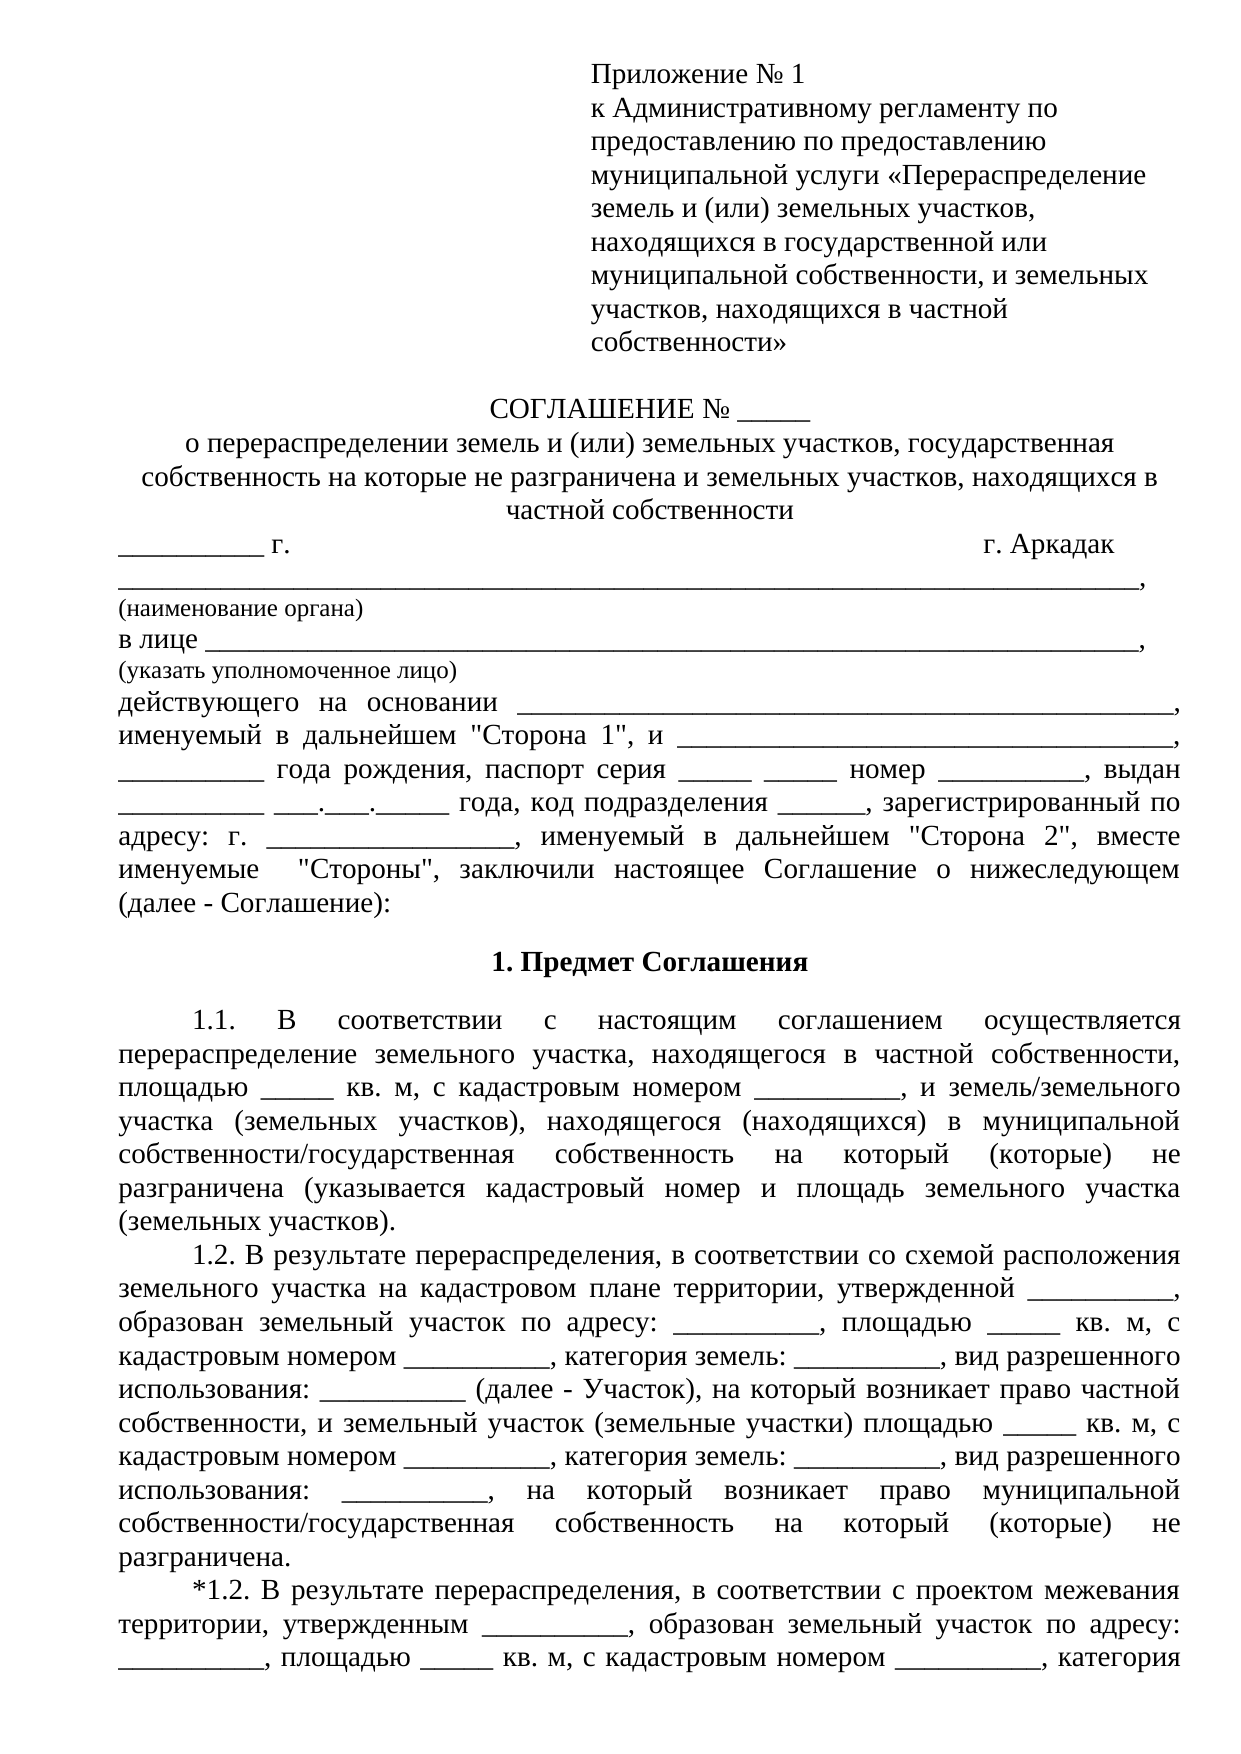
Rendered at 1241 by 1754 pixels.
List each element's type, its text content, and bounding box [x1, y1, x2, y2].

text (наименование органа) [118, 593, 1181, 622]
text действующего на основании _____________________________________________, именуемый в дальнейшем "Сторона 1", и __________________________________, __________ года рождения, паспорт серия _____ _____ номер __________, выдан __________ ___.___._____ года, код подразделения ______, зарегистрированный по адресу: г. _________________, именуемый в дальнейшем "Сторона 2", вместе именуемые "Стороны", заключили настоящее Соглашение о нижеследующем (далее - Соглашение): [118, 684, 1181, 919]
text 1.1. В соответствии с настоящим соглашением осуществляется перераспределение земельного участка, находящегося в частной собственности, площадью _____ кв. м, с кадастровым номером __________, и земель/земельного участка (земельных участков), находящегося (находящихся) в муниципальной собственности/государственная собственность на который (которые) не разграничена (указывается кадастровый номер и площадь земельного участка (земельных участков). [118, 1002, 1181, 1237]
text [118, 1572, 1181, 1673]
text 1. Предмет Соглашения [118, 944, 1181, 977]
text (указать уполномоченное лицо) [118, 655, 1181, 684]
text СОГЛАШЕНИЕ № _____ [118, 392, 1181, 425]
text Приложение № 1 [591, 56, 1181, 90]
text в лице ________________________________________________________________, [118, 622, 1181, 655]
text ______________________________________________________________________, [118, 559, 1181, 593]
text 1.2. В результате перераспределения, в соответствии со схемой расположения земельного участка на кадастровом плане территории, утвержденной __________, образован земельный участок по адресу: __________, площадью _____ кв. м, с кадастровым номером __________, категория земель: __________, вид разрешенного использования: __________ (далее - Участок), на который возникает право частной собственности, и земельный участок (земельные участки) площадью _____ кв. м, с кадастровым номером __________, категория земель: __________, вид разрешенного использования: __________, на который возникает право муниципальной собственности/государственная собственность на который (которые) не разграничена. [118, 1237, 1181, 1572]
text __________ г. г. Аркадак [118, 526, 1181, 559]
text о перераспределении земель и (или) земельных участков, государственная собственность на которые не разграничена и земельных участков, находящихся в частной собственности [118, 425, 1181, 526]
text к Административному регламенту по предоставлению по предоставлению муниципальной услуги «Перераспределение земель и (или) земельных участков, находящихся в государственной или муниципальной собственности, и земельных участков, находящихся в частной собственности» [591, 90, 1181, 358]
